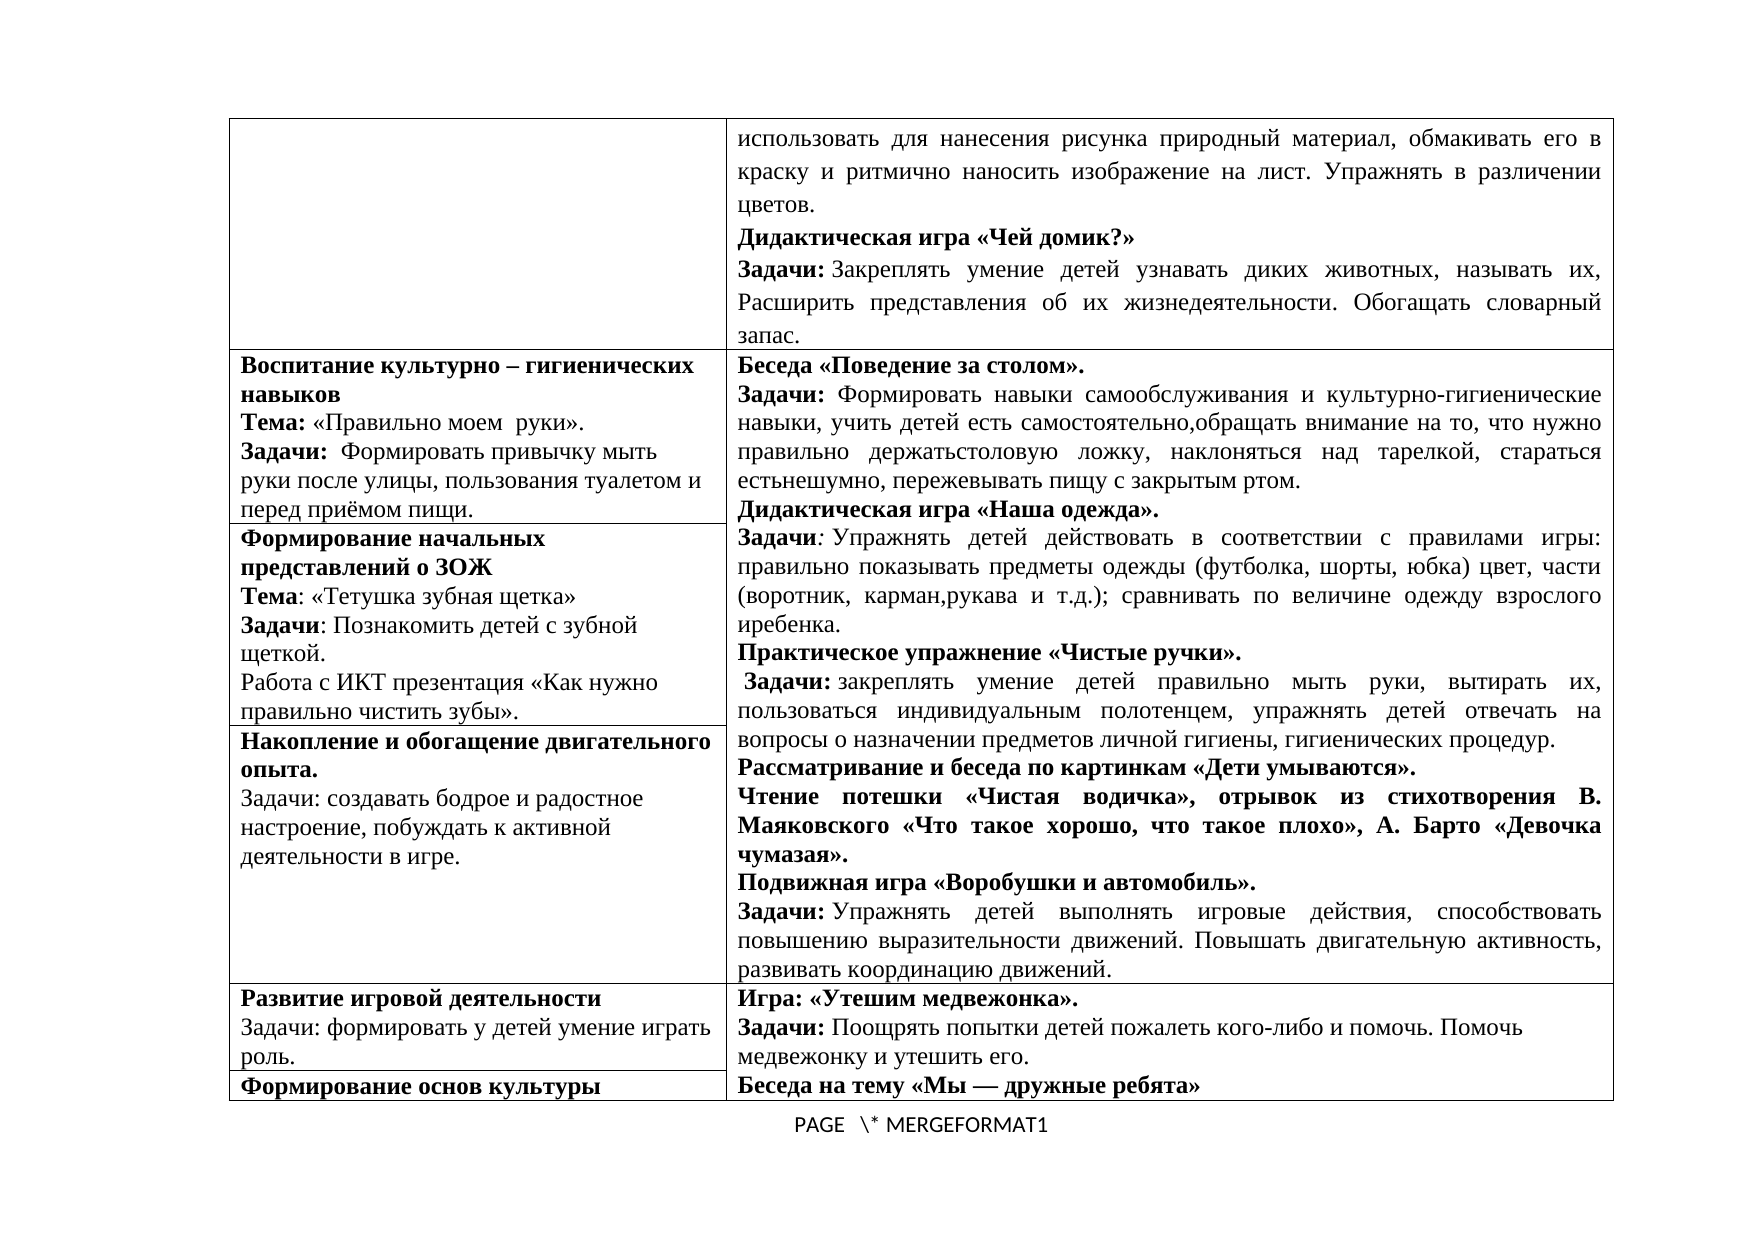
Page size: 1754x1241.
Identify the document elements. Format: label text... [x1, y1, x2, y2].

table_cell Развитие игровой деятельности Задачи: формировать у детей умение играть роль. [230, 984, 726, 1070]
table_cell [230, 1071, 726, 1099]
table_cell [230, 119, 726, 349]
table_cell Накопление и обогащение двигательного опыта. Задачи: создавать бодрое и радостное настроение, побуждать к активной деятельности в игре. [230, 726, 726, 982]
table_cell Формирование начальных представлений о ЗОЖ Тема: «Тетушка зубная щетка» Задачи: Познакомить детей с зубной щеткой. Работа с ИКТ презентация «Как нужно правильно чистить зубы». [230, 524, 726, 725]
table_cell Воспитание культурно – гигиенических навыков Тема: «Правильно моем руки». Задачи: Формировать привычку мыть руки после улицы, пользования туалетом и перед приёмом пищи. [230, 350, 726, 522]
table_cell Беседа «Поведение за столом». Задачи: Формировать навыки самообслуживания и культурно-гигиенические навыки, учить детей есть самостоятельно,обращать внимание на то, что нужно правильно держатьстоловую ложку, наклоняться над тарелкой, стараться естьнешумно, пережевывать пищу с закрытым ртом. Дидактическая игра «Наша одежда». Задачи: Упражнять детей действовать в соответствии с правилами игры: правильно показывать предметы одежды (футболка, шорты, юбка) цвет, части (воротник, карман,рукава и т.д.); сравнивать по величине одежду взрослого иребенка. Практическое упражнение «Чистые ручки». Задачи: закреплять умение детей правильно мыть руки, вытирать их, пользоваться индивидуальным полотенцем, упражнять детей отвечать на вопросы о назначении предметов личной гигиены, гигиенических процедур. Рассматривание и беседа по картинкам «Дети умываются». Чтение потешки «Чистая водичка», отрывок из стихотворения В. Маяковского «Что такое хорошо, что такое плохо», А. Барто «Девочка чумазая». Подвижная игра «Воробушки и автомобиль». Задачи: Упражнять детей выполнять игровые действия, способствовать повышению выразительности движений. Повышать двигательную активность, развивать координацию движений. [727, 350, 1613, 982]
